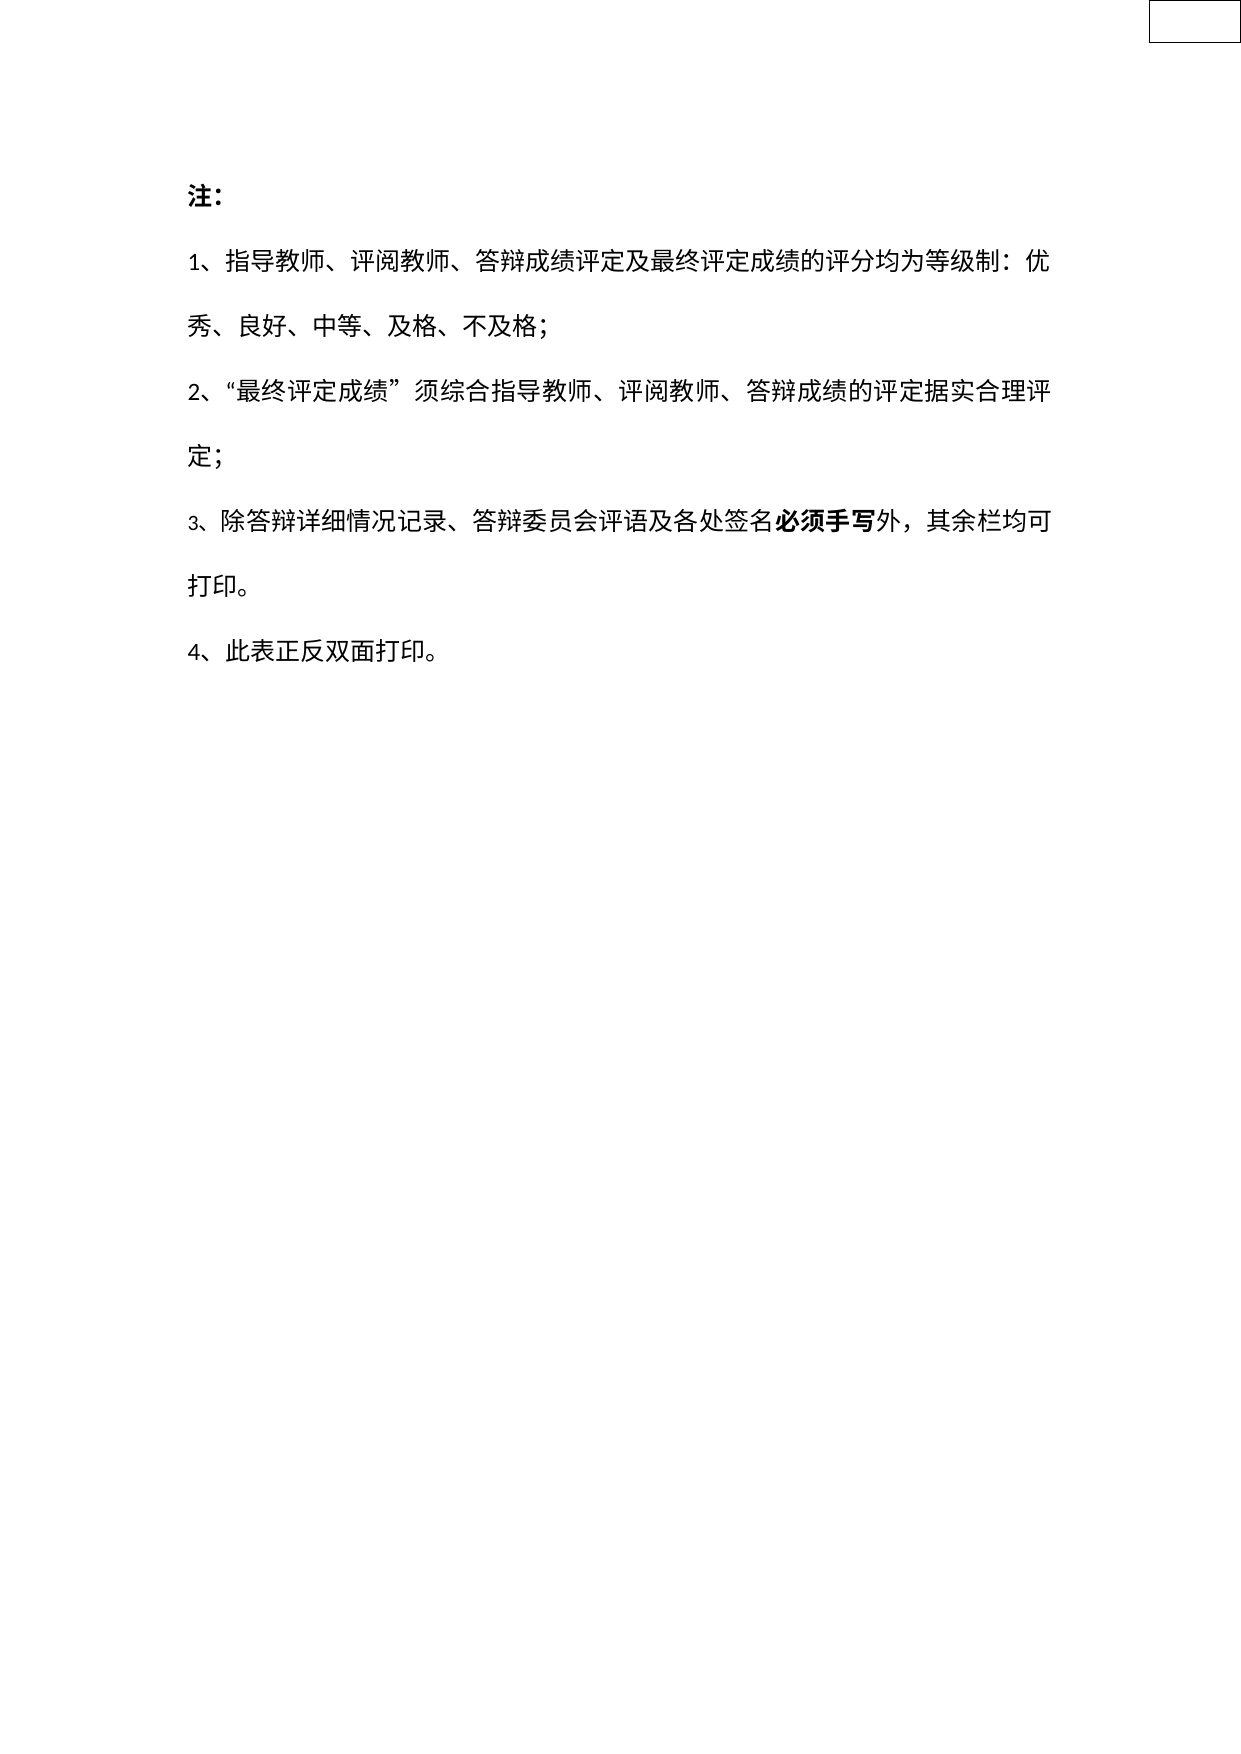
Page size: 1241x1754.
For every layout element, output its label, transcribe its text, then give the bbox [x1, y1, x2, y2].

list 除答辩详细情况记录、答辩委员会评语及各处签名必须手写外，其余栏均可打印。 [187, 487, 1053, 617]
list “最终评定成绩”须综合指导教师、评阅教师、答辩成绩的评定据实合理评定； [187, 357, 1053, 487]
list 此表正反双面打印。 [187, 617, 1053, 682]
text 注： [187, 162, 1053, 227]
list 指导教师、评阅教师、答辩成绩评定及最终评定成绩的评分均为等级制：优秀、良好、中等、及格、不及格； [187, 227, 1053, 357]
table_header [1150, 1, 1240, 42]
